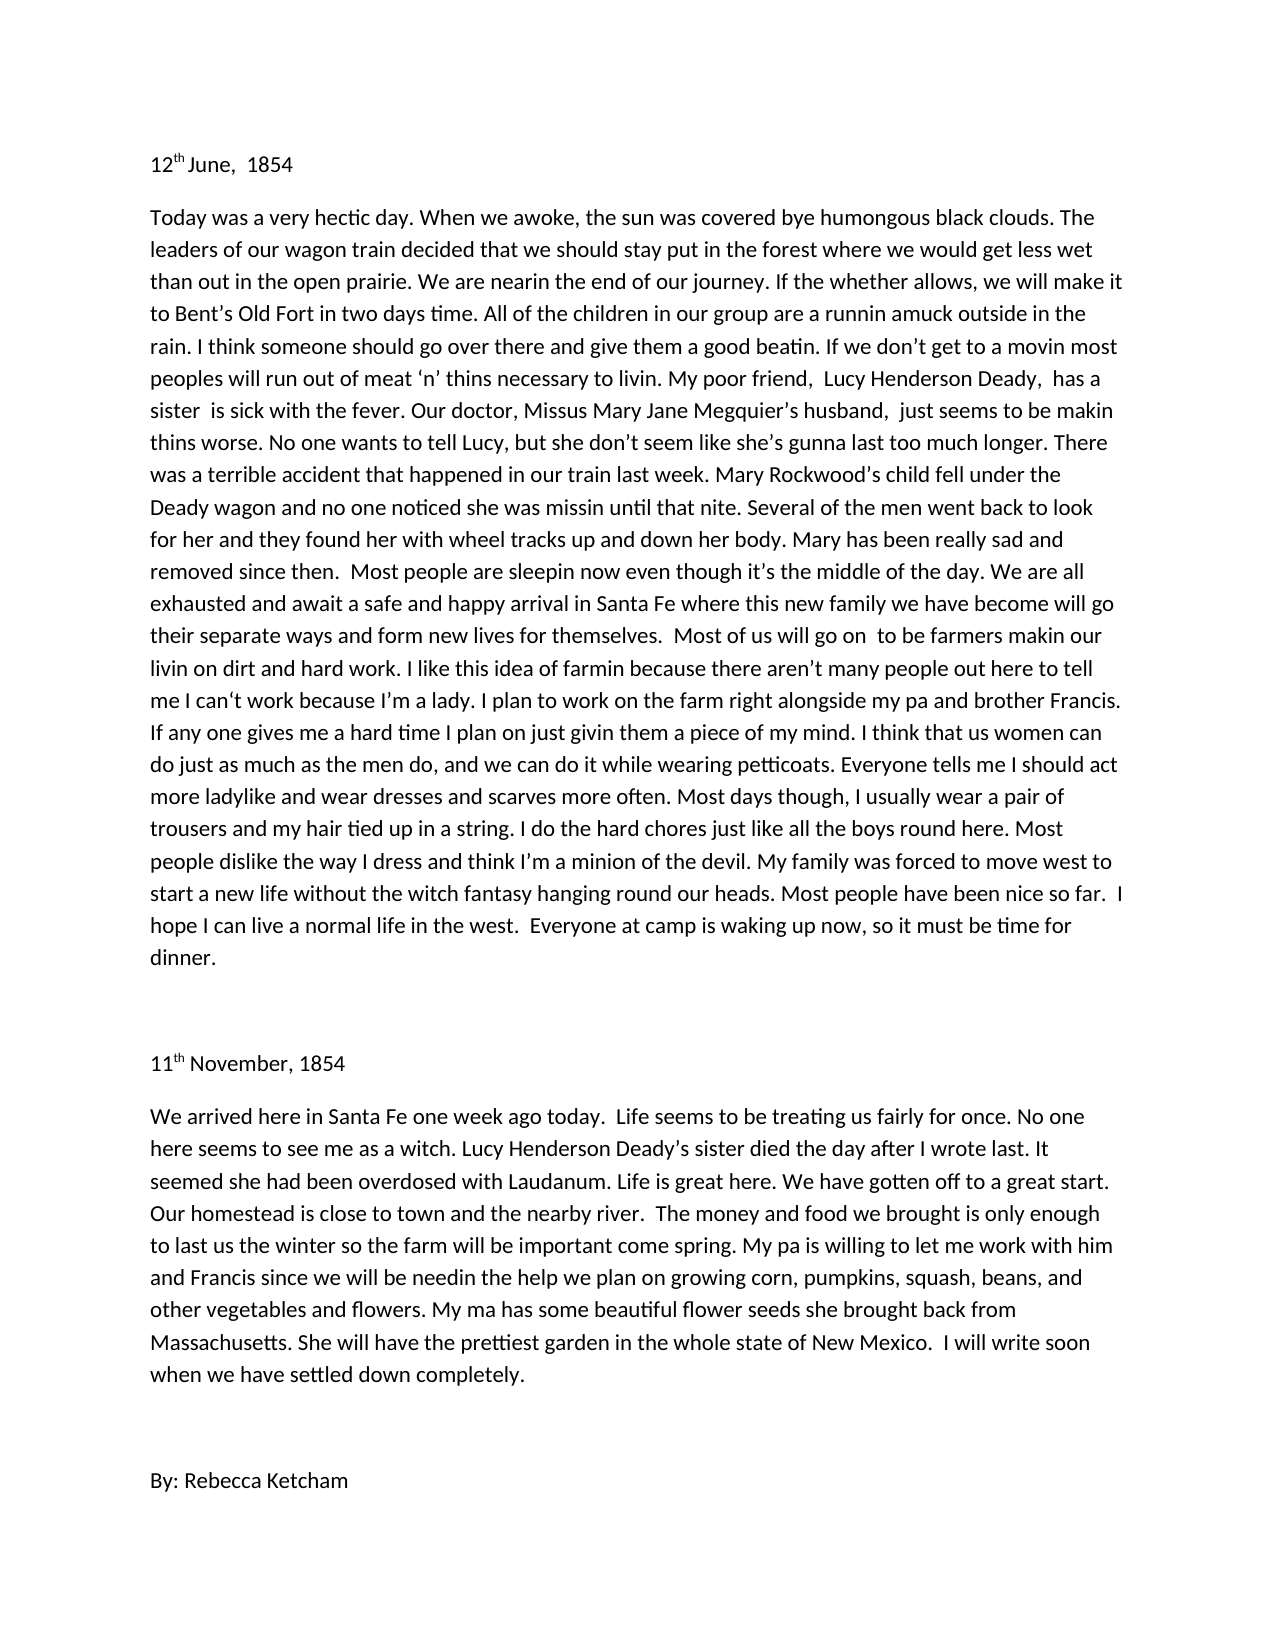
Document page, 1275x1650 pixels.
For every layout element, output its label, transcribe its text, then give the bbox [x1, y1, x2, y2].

text 12th June, 1854 [150, 150, 1125, 178]
text We arrived here in Santa Fe one week ago today. Life seems to be treating us fairly for once. No one here seems to see me as a witch. Lucy Henderson Deady’s sister died the day after I wrote last. It seemed she had been overdosed with Laudanum. Life is great here. We have gotten off to a great start. Our homestead is close to town and the nearby river. The money and food we brought is only enough to last us the winter so the farm will be important come spring. My pa is willing to let me work with him and Francis since we will be needin the help we plan on growing corn, pumpkins, squash, beans, and other vegetables and flowers. My ma has some beautiful flower seeds she brought back from Massachusetts. She will have the prettiest garden in the whole state of New Mexico. I will write soon when we have settled down completely. [150, 1102, 1125, 1388]
text 11th November, 1854 [150, 1049, 1125, 1077]
text By: Rebecca Ketcham [150, 1466, 1125, 1494]
text Today was a very hectic day. When we awoke, the sun was covered bye humongous black clouds. The leaders of our wagon train decided that we should stay put in the forest where we would get less wet than out in the open prairie. We are nearin the end of our journey. If the whether allows, we will make it to Bent’s Old Fort in two days time. All of the children in our group are a runnin amuck outside in the rain. I think someone should go over there and give them a good beatin. If we don’t get to a movin most peoples will run out of meat ‘n’ thins necessary to livin. My poor friend, Lucy Henderson Deady, has a sister is sick with the fever. Our doctor, Missus Mary Jane Megquier’s husband, just seems to be makin thins worse. No one wants to tell Lucy, but she don’t seem like she’s gunna last too much longer. There was a terrible accident that happened in our train last week. Mary Rockwood’s child fell under the Deady wagon and no one noticed she was missin until that nite. Several of the men went back to look for her and they found her with wheel tracks up and down her body. Mary has been really sad and removed since then. Most people are sleepin now even though it’s the middle of the day. We are all exhausted and await a safe and happy arrival in Santa Fe where this new family we have become will go their separate ways and form new lives for themselves. Most of us will go on to be farmers makin our livin on dirt and hard work. I like this idea of farmin because there aren’t many people out here to tell me I can‘t work because I’m a lady. I plan to work on the farm right alongside my pa and brother Francis. If any one gives me a hard time I plan on just givin them a piece of my mind. I think that us women can do just as much as the men do, and we can do it while wearing petticoats. Everyone tells me I should act more ladylike and wear dresses and scarves more often. Most days though, I usually wear a pair of trousers and my hair tied up in a string. I do the hard chores just like all the boys round here. Most people dislike the way I dress and think I’m a minion of the devil. My family was forced to move west to start a new life without the witch fantasy hanging round our heads. Most people have been nice so far. I hope I can live a normal life in the west. Everyone at camp is waking up now, so it must be time for dinner. [150, 203, 1125, 971]
